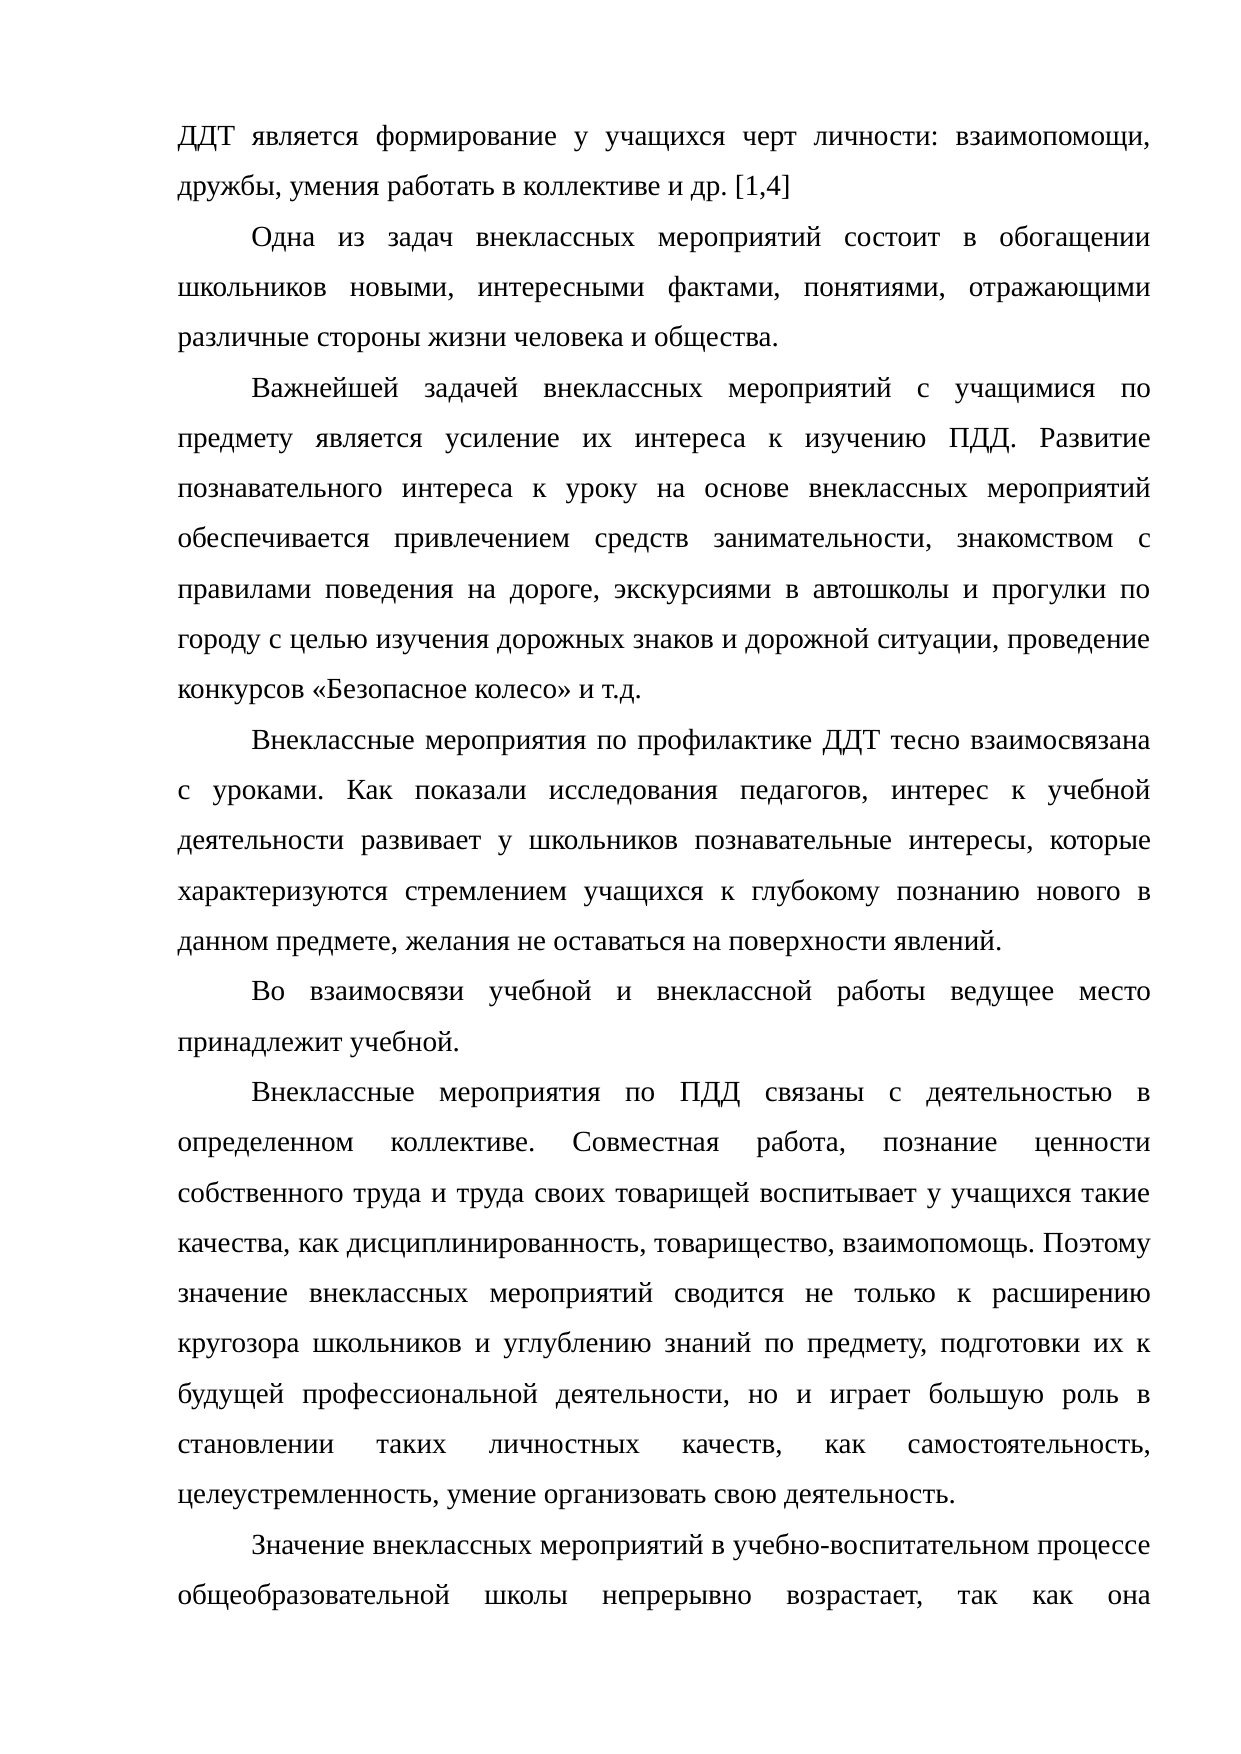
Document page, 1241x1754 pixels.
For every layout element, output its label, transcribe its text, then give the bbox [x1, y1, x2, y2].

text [177, 118, 1152, 202]
text Важнейшей задачей внеклассных мероприятий с учащимися по предмету является усиление их интереса к изучению ПДД. Развитие познавательного интереса к уроку на основе внеклассных мероприятий обеспечивается привлечением средств занимательности, знакомством с правилами поведения на дороге, экскурсиями в автошколы и прогулки по городу с целью изучения дорожных знаков и дорожной ситуации, проведение конкурсов «Безопасное колесо» и т.д. [177, 370, 1152, 705]
text Одна из задач внеклассных мероприятий состоит в обогащении школьников новыми, интересными фактами, понятиями, отражающими различные стороны жизни человека и общества. [177, 219, 1152, 353]
text Внеклассные мероприятия по профилактике ДДТ тесно взаимосвязана с уроками. Как показали исследования педагогов, интерес к учебной деятельности развивает у школьников познавательные интересы, которые характеризуются стремлением учащихся к глубокому познанию нового в данном предмете, желания не оставаться на поверхности явлений. [177, 722, 1152, 957]
text Внеклассные мероприятия по ПДД связаны с деятельностью в определенном коллективе. Совместная работа, познание ценности собственного труда и труда своих товарищей воспитывает у учащихся такие качества, как дисциплинированность, товарищество, взаимопомощь. Поэтому значение внеклассных мероприятий сводится не только к расширению кругозора школьников и углублению знаний по предмету, подготовки их к будущей профессиональной деятельности, но и играет большую роль в становлении таких личностных качеств, как самостоятельность, целеустремленность, умение организовать свою деятельность. [177, 1074, 1152, 1510]
text Во взаимосвязи учебной и внеклассной работы ведущее место принадлежит учебной. [177, 973, 1152, 1057]
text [177, 1527, 1152, 1611]
